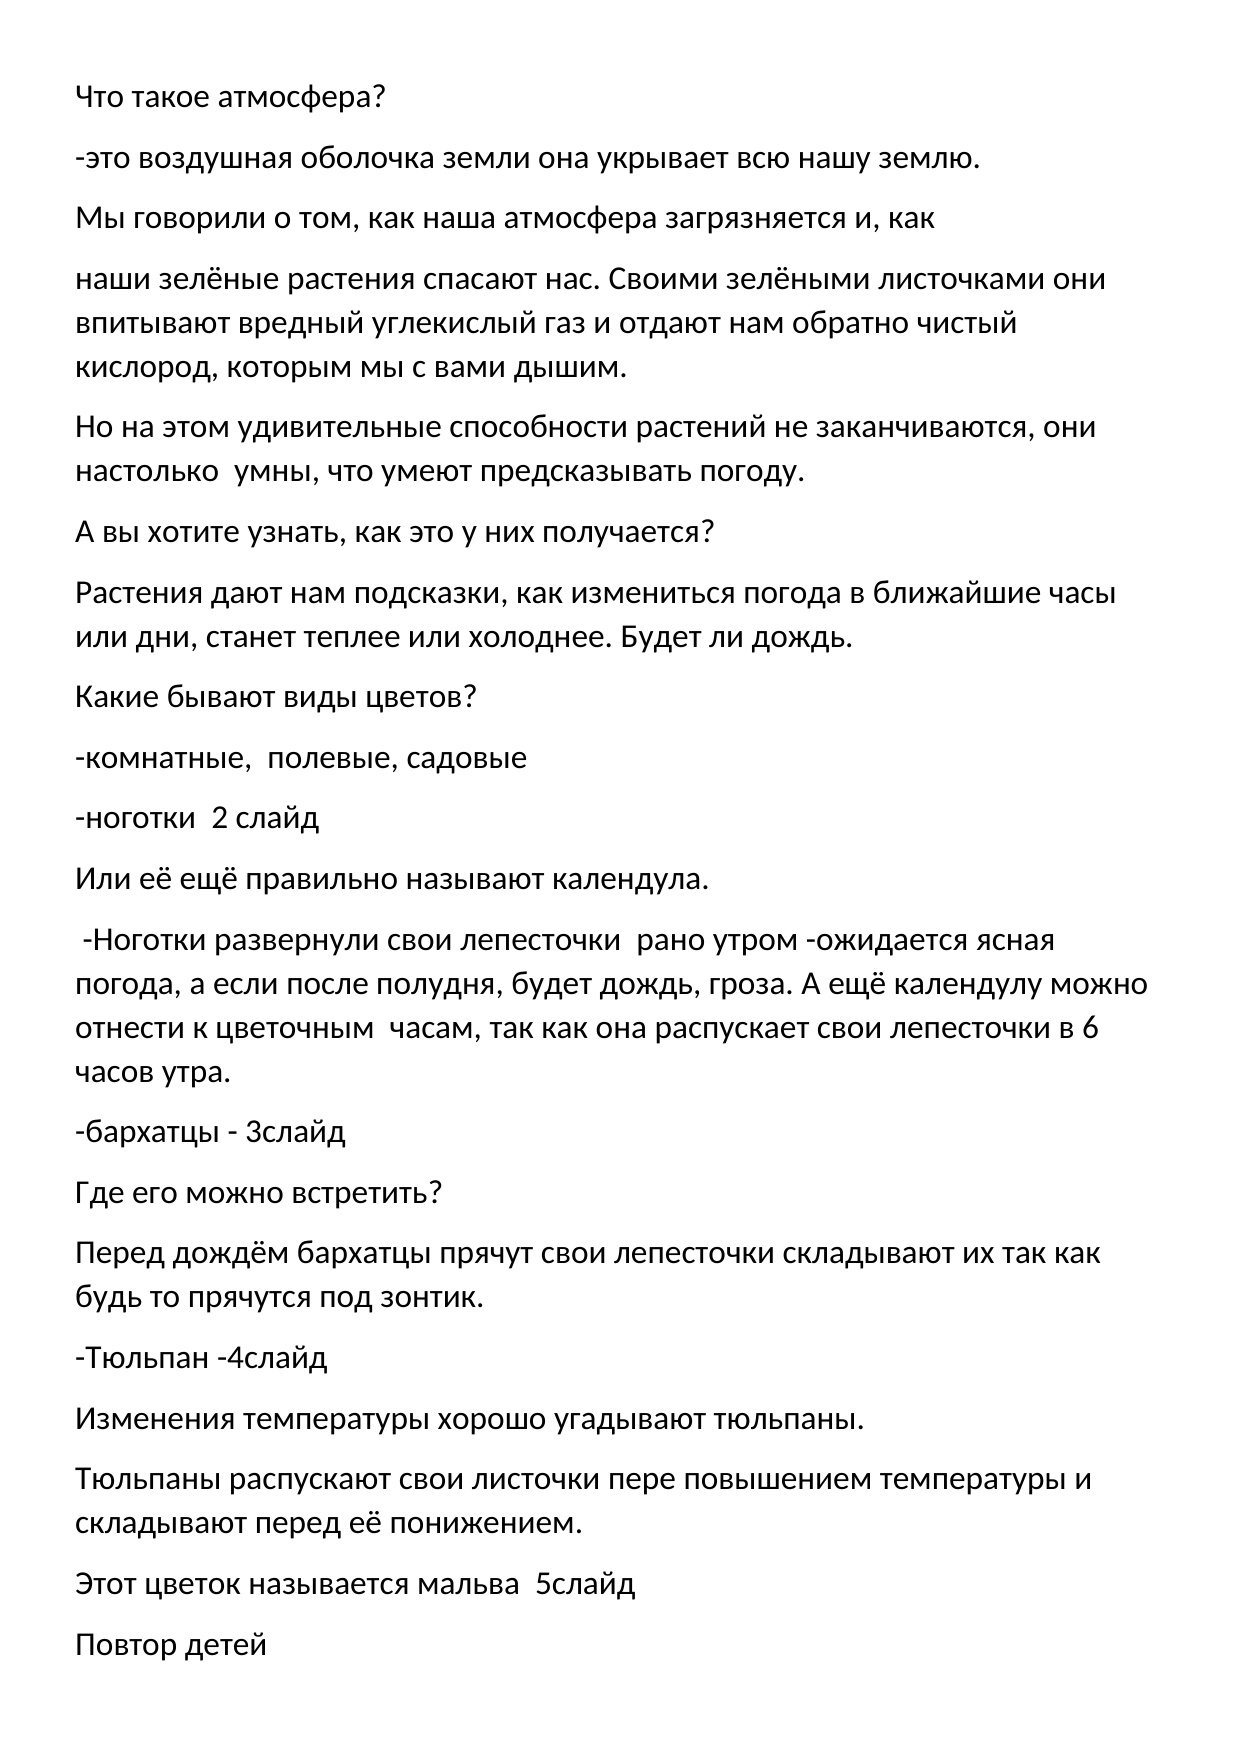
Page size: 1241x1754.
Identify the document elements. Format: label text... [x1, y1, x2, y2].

text -Ноготки развернули свои лепесточки рано утром -ожидается ясная погода, а если после полудня, будет дождь, гроза. А ещё календулу можно отнести к цветочным часам, так как она распускает свои лепесточки в 6 часов утра. [75, 918, 1165, 1090]
text Растения дают нам подсказки, как измениться погода в ближайшие часы или дни, станет теплее или холоднее. Будет ли дождь. [75, 571, 1165, 655]
text Повтор детей [75, 1622, 1165, 1663]
text Какие бывают виды цветов? [75, 675, 1165, 716]
text -комнатные, полевые, садовые [75, 736, 1165, 777]
text Этот цветок называется мальва 5слайд [75, 1562, 1165, 1603]
text -ноготки 2 слайд [75, 796, 1165, 837]
text -Тюльпан -4слайд [75, 1336, 1165, 1377]
text Перед дождём бархатцы прячут свои лепесточки складывают их так как будь то прячутся под зонтик. [75, 1231, 1165, 1316]
text Или её ещё правильно называют календула. [75, 857, 1165, 898]
text Изменения температуры хорошо угадывают тюльпаны. [75, 1397, 1165, 1437]
text -это воздушная оболочка земли она укрывает всю нашу землю. [75, 136, 1165, 176]
text Тюльпаны распускают свои листочки пере повышением температуры и складывают перед её понижением. [75, 1457, 1165, 1542]
text Что такое атмосфера? [75, 75, 1165, 116]
text Но на этом удивительные способности растений не заканчиваются, они настолько умны, что умеют предсказывать погоду. [75, 405, 1165, 490]
text Где его можно встретить? [75, 1171, 1165, 1212]
text А вы хотите узнать, как это у них получается? [75, 510, 1165, 551]
text -бархатцы - 3слайд [75, 1110, 1165, 1151]
text Мы говорили о том, как наша атмосфера загрязняется и, как [75, 196, 1165, 237]
text наши зелёные растения спасают нас. Своими зелёными листочками они впитывают вредный углекислый газ и отдают нам обратно чистый кислород, которым мы с вами дышим. [75, 257, 1165, 386]
